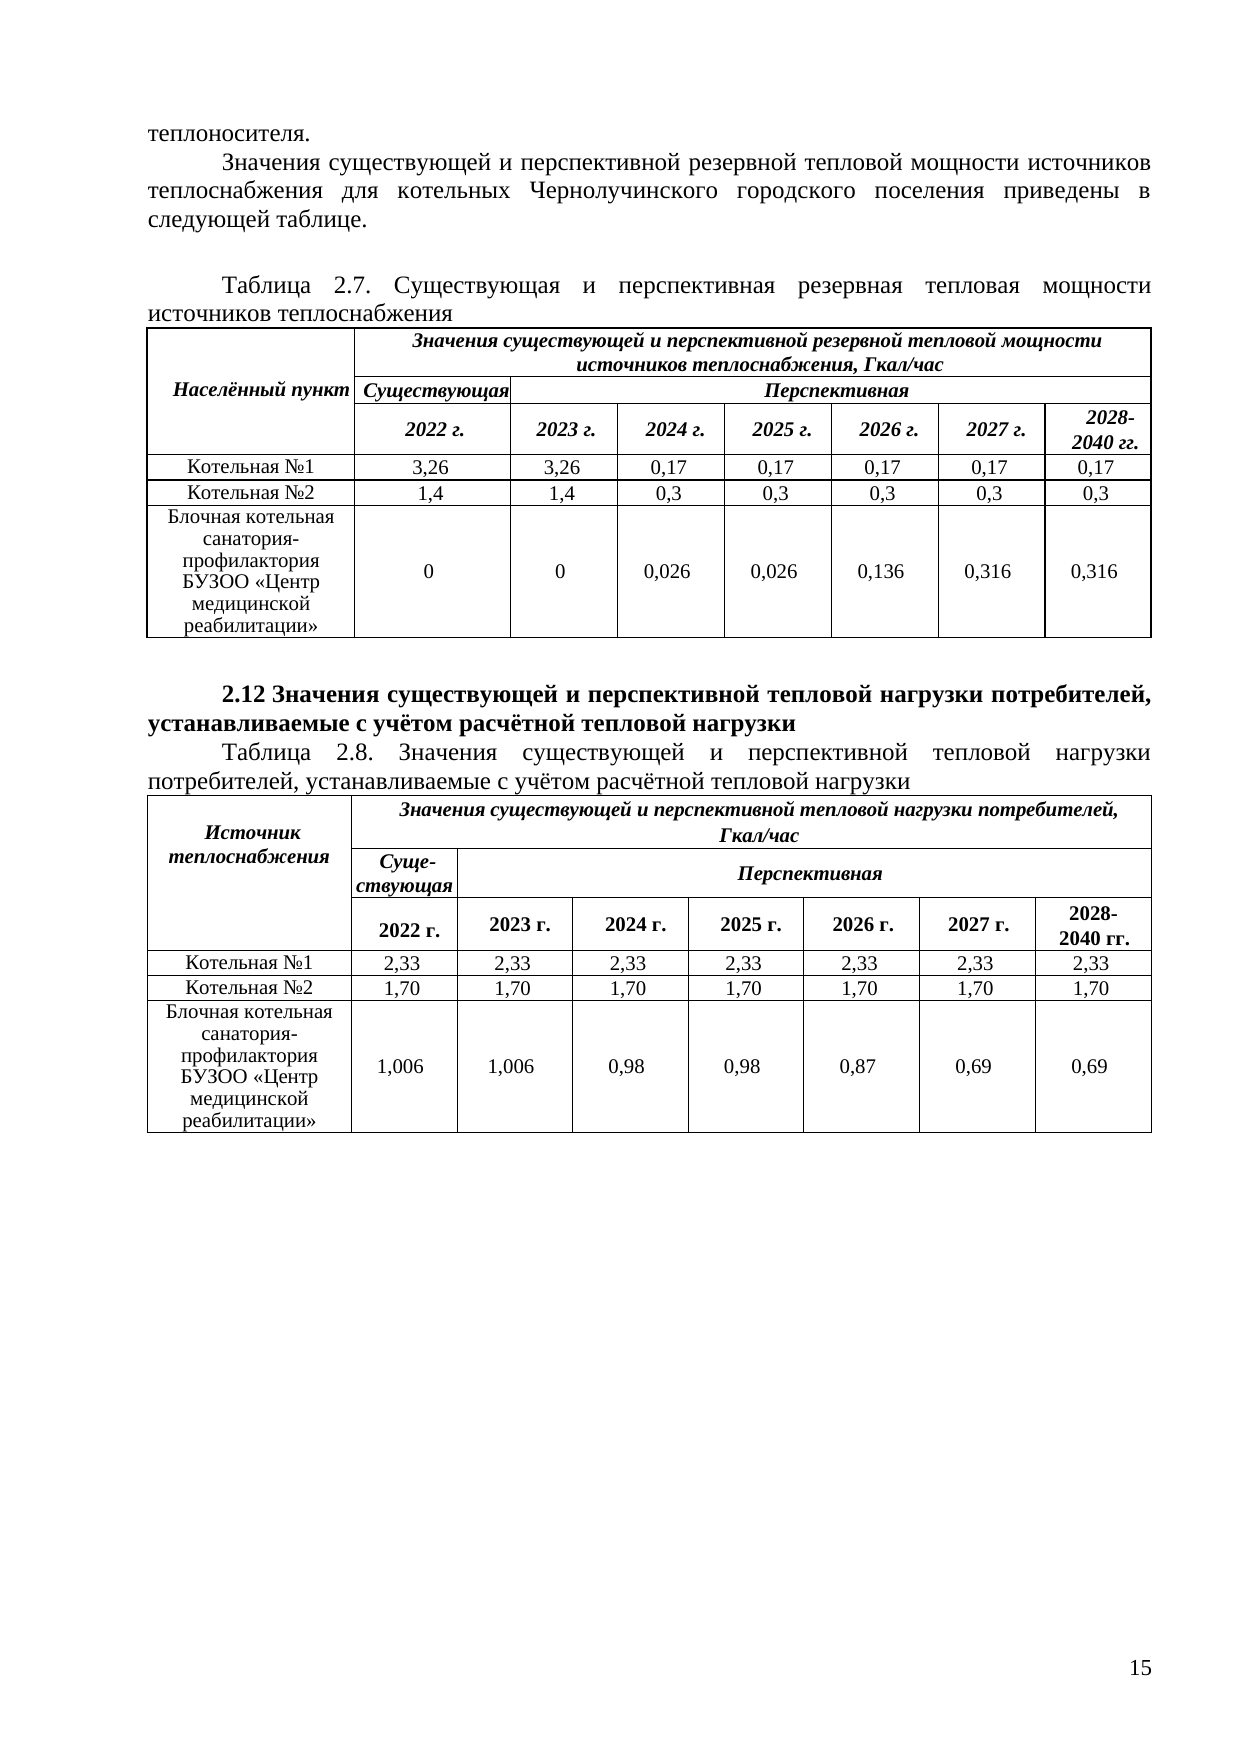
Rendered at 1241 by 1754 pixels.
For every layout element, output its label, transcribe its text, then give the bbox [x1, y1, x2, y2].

table_cell 0,026 [618, 506, 724, 637]
table_header Значения существующей и перспективной тепловой нагрузки потребителей, Гкал/час [352, 796, 1151, 847]
table_cell 0,3 [939, 481, 1044, 504]
table_cell 2024 г. [618, 404, 724, 454]
table_cell 1,70 [804, 976, 919, 1000]
table_cell 0,17 [939, 455, 1044, 479]
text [148, 118, 1152, 147]
table_cell 0,69 [1036, 1001, 1151, 1132]
table_cell Котельная №2 [148, 481, 354, 504]
table_cell 2027 г. [939, 404, 1044, 454]
table_cell 0,136 [832, 506, 938, 637]
table_cell 0,3 [618, 481, 724, 504]
table_cell 2,33 [573, 951, 688, 975]
table_cell Суще- ствующая [352, 849, 457, 897]
table_cell Котельная №2 [148, 976, 351, 1000]
table_cell 2023 г. [511, 404, 617, 454]
table_cell 0,3 [1046, 481, 1150, 504]
table_cell 2024 г. [573, 898, 688, 949]
table_cell Блочная котельная санатория-профилактория БУЗОО «Центр медицинской реабилитации» [148, 1001, 351, 1132]
table_cell 1,70 [1036, 976, 1151, 1000]
table_cell 1,4 [355, 481, 510, 504]
table_cell 2027 г. [920, 898, 1035, 949]
table_cell Существующая [355, 377, 510, 403]
table_cell 0,17 [618, 455, 724, 479]
table_cell 1,70 [920, 976, 1035, 1000]
table_cell 0,98 [573, 1001, 688, 1132]
table_cell Блочная котельная санатория-профилактория БУЗОО «Центр медицинской реабилитации» [148, 506, 354, 637]
table_cell 0,87 [804, 1001, 919, 1132]
table_cell Перспективная [511, 377, 1150, 403]
table_cell 2,33 [920, 951, 1035, 975]
subtitle Значения существующей и перспективной тепловой нагрузки потребителей, устанавливаемые с учётом расчётной тепловой нагрузки [148, 679, 1152, 737]
table_cell 2,33 [1036, 951, 1151, 975]
table_cell 0 [355, 506, 510, 637]
table_cell 1,70 [689, 976, 803, 1000]
table_cell 0,316 [939, 506, 1044, 637]
text Таблица 2.8. Значения существующей и перспективной тепловой нагрузки потребителей, устанавливаемые с учётом расчётной тепловой нагрузки [148, 737, 1152, 794]
table_cell 2026 г. [804, 898, 919, 949]
text Таблица 2.7. Существующая и перспективная резервная тепловая мощности источников теплоснабжения [148, 270, 1152, 327]
table_cell 1,006 [352, 1001, 457, 1132]
table_cell 0,69 [920, 1001, 1035, 1132]
table_cell 0,3 [725, 481, 831, 504]
table_cell 2028- 2040 гг. [1046, 404, 1150, 454]
table_cell 2,33 [352, 951, 457, 975]
table_cell 1,70 [458, 976, 572, 1000]
table_cell 2022 г. [352, 898, 457, 949]
table_cell 2,33 [458, 951, 572, 975]
table_cell Котельная №1 [148, 455, 354, 479]
table_cell 2022 г. [355, 404, 510, 454]
table_cell 0,98 [689, 1001, 803, 1132]
table_cell 2,33 [804, 951, 919, 975]
table_cell 0,17 [725, 455, 831, 479]
table_cell 2028- 2040 гг. [1036, 898, 1151, 949]
table_cell 1,70 [573, 976, 688, 1000]
table_cell 1,70 [352, 976, 457, 1000]
table_cell Перспективная [458, 849, 1151, 897]
table_cell 1,006 [458, 1001, 572, 1132]
table_cell 2026 г. [832, 404, 938, 454]
table_cell 2025 г. [725, 404, 831, 454]
text Значения существующей и перспективной резервной тепловой мощности источников теплоснабжения для котельных Чернолучинского городского поселения приведены в следующей таблице. [148, 147, 1152, 233]
table_cell Котельная №1 [148, 951, 351, 975]
table_cell 0,316 [1046, 506, 1150, 637]
table_header Значения существующей и перспективной резервной тепловой мощности источников теплоснабжения, Гкал/час [355, 329, 1150, 376]
table_header Источник теплоснабжения [148, 796, 351, 949]
table_cell 2025 г. [689, 898, 803, 949]
table_cell 3,26 [511, 455, 617, 479]
table_cell 0,17 [832, 455, 938, 479]
table_cell 1,4 [511, 481, 617, 504]
table_header Населённый пункт [148, 329, 354, 454]
table_cell 0,3 [832, 481, 938, 504]
table_cell 0,17 [1046, 455, 1150, 479]
table_cell 0 [511, 506, 617, 637]
table_cell 2,33 [689, 951, 803, 975]
table_cell 0,026 [725, 506, 831, 637]
table_cell 2023 г. [458, 898, 572, 949]
table_cell 3,26 [355, 455, 510, 479]
